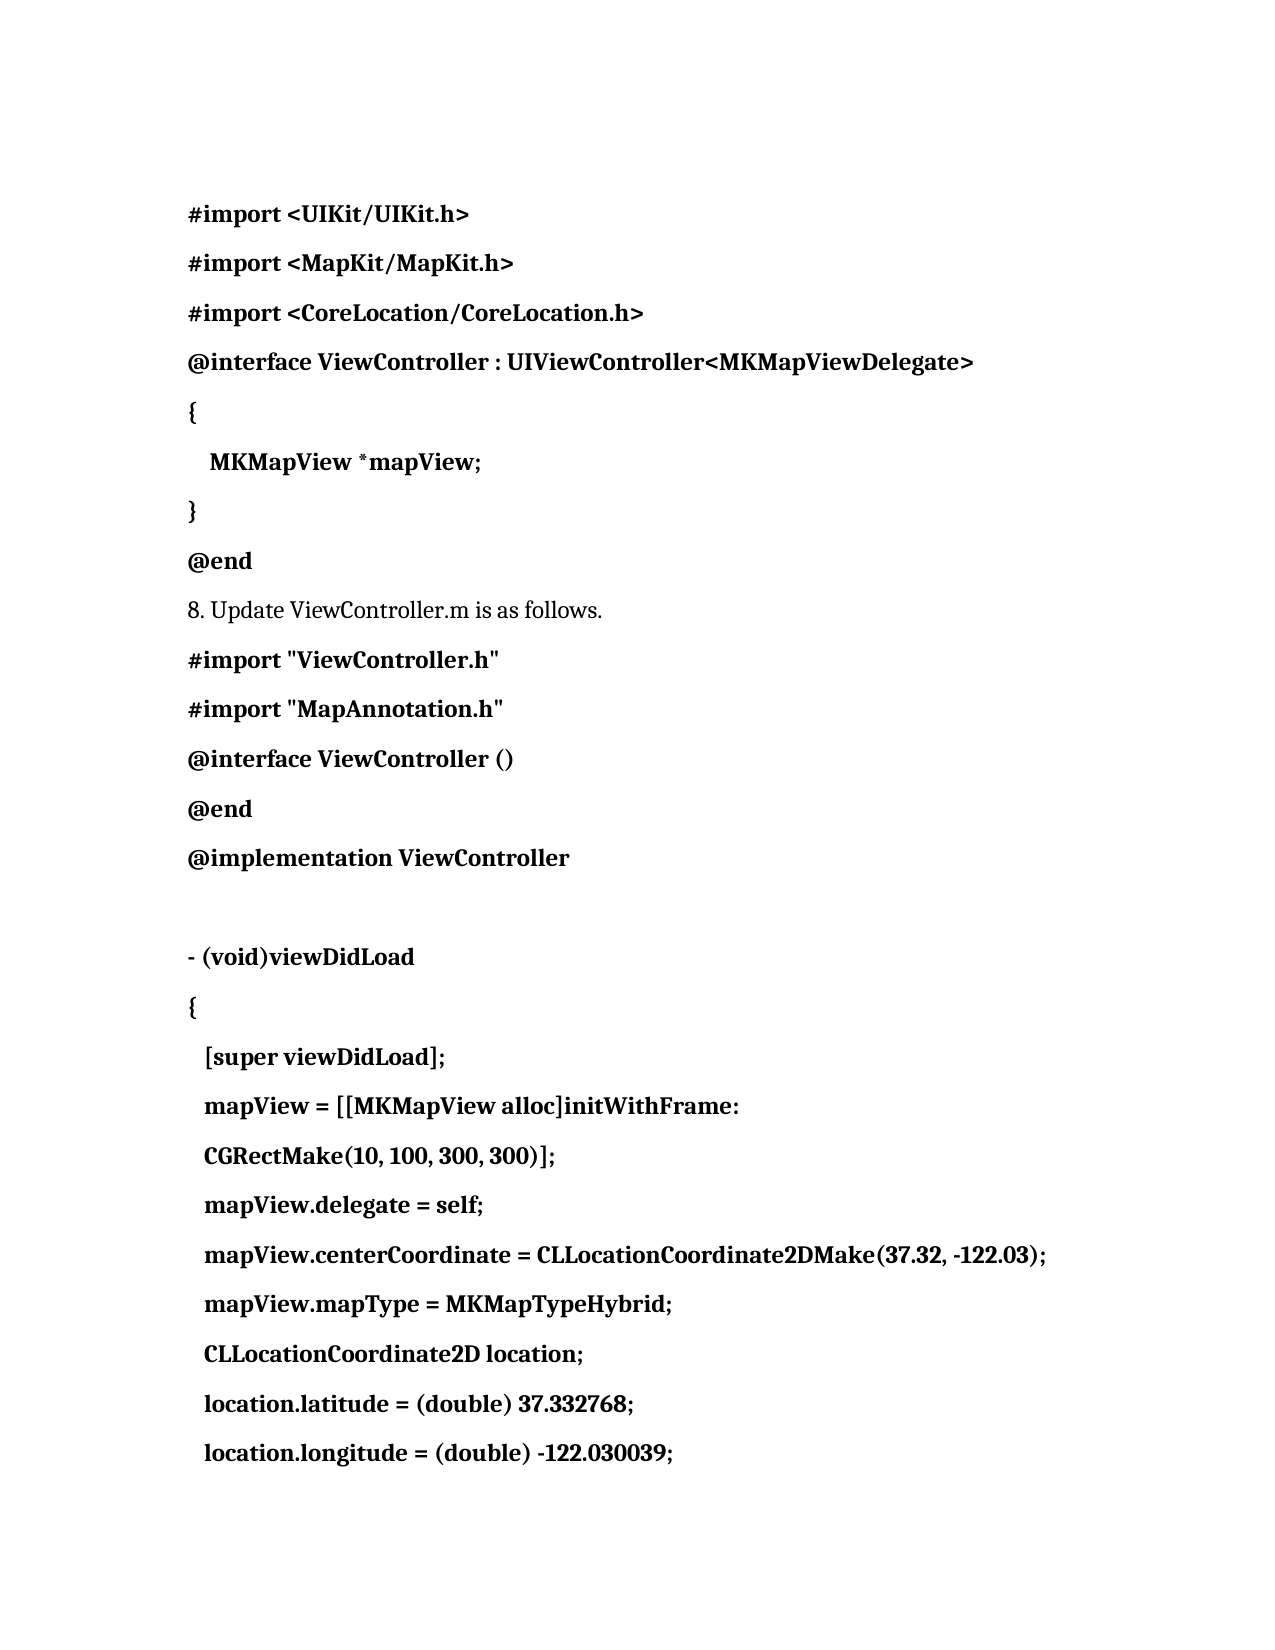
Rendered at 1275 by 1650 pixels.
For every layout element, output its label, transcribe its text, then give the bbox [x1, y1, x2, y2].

text @end [187, 547, 1087, 575]
text mapView = [[MKMapView alloc]initWithFrame: [187, 1092, 1087, 1121]
text - (void)viewDidLoad [187, 943, 1087, 972]
text #import "ViewController.h" [187, 646, 1087, 674]
text { [187, 993, 1087, 1022]
text mapView.delegate = self; [187, 1191, 1087, 1220]
text MKMapView *mapView; [187, 447, 1087, 476]
text [super viewDidLoad]; [187, 1042, 1087, 1071]
text mapView.centerCoordinate = CLLocationCoordinate2DMake(37.32, -122.03); [187, 1241, 1087, 1269]
text { [187, 398, 1087, 427]
text #import "MapAnnotation.h" [187, 695, 1087, 724]
text } [187, 497, 1087, 526]
text @interface ViewController () [187, 745, 1087, 774]
text #import <UIKit/UIKit.h> [187, 199, 1087, 228]
text 8. Update ViewController.m is as follows. [187, 596, 1087, 625]
text CLLocationCoordinate2D location; [187, 1340, 1087, 1369]
text @implementation ViewController [187, 844, 1087, 873]
text @interface ViewController : UIViewController<MKMapViewDelegate> [187, 348, 1087, 377]
text #import <CoreLocation/CoreLocation.h> [187, 299, 1087, 327]
text location.longitude = (double) -122.030039; [187, 1439, 1087, 1468]
text CGRectMake(10, 100, 300, 300)]; [187, 1142, 1087, 1170]
text @end [187, 794, 1087, 823]
text location.latitude = (double) 37.332768; [187, 1389, 1087, 1418]
text #import <MapKit/MapKit.h> [187, 249, 1087, 278]
text mapView.mapType = MKMapTypeHybrid; [187, 1290, 1087, 1319]
